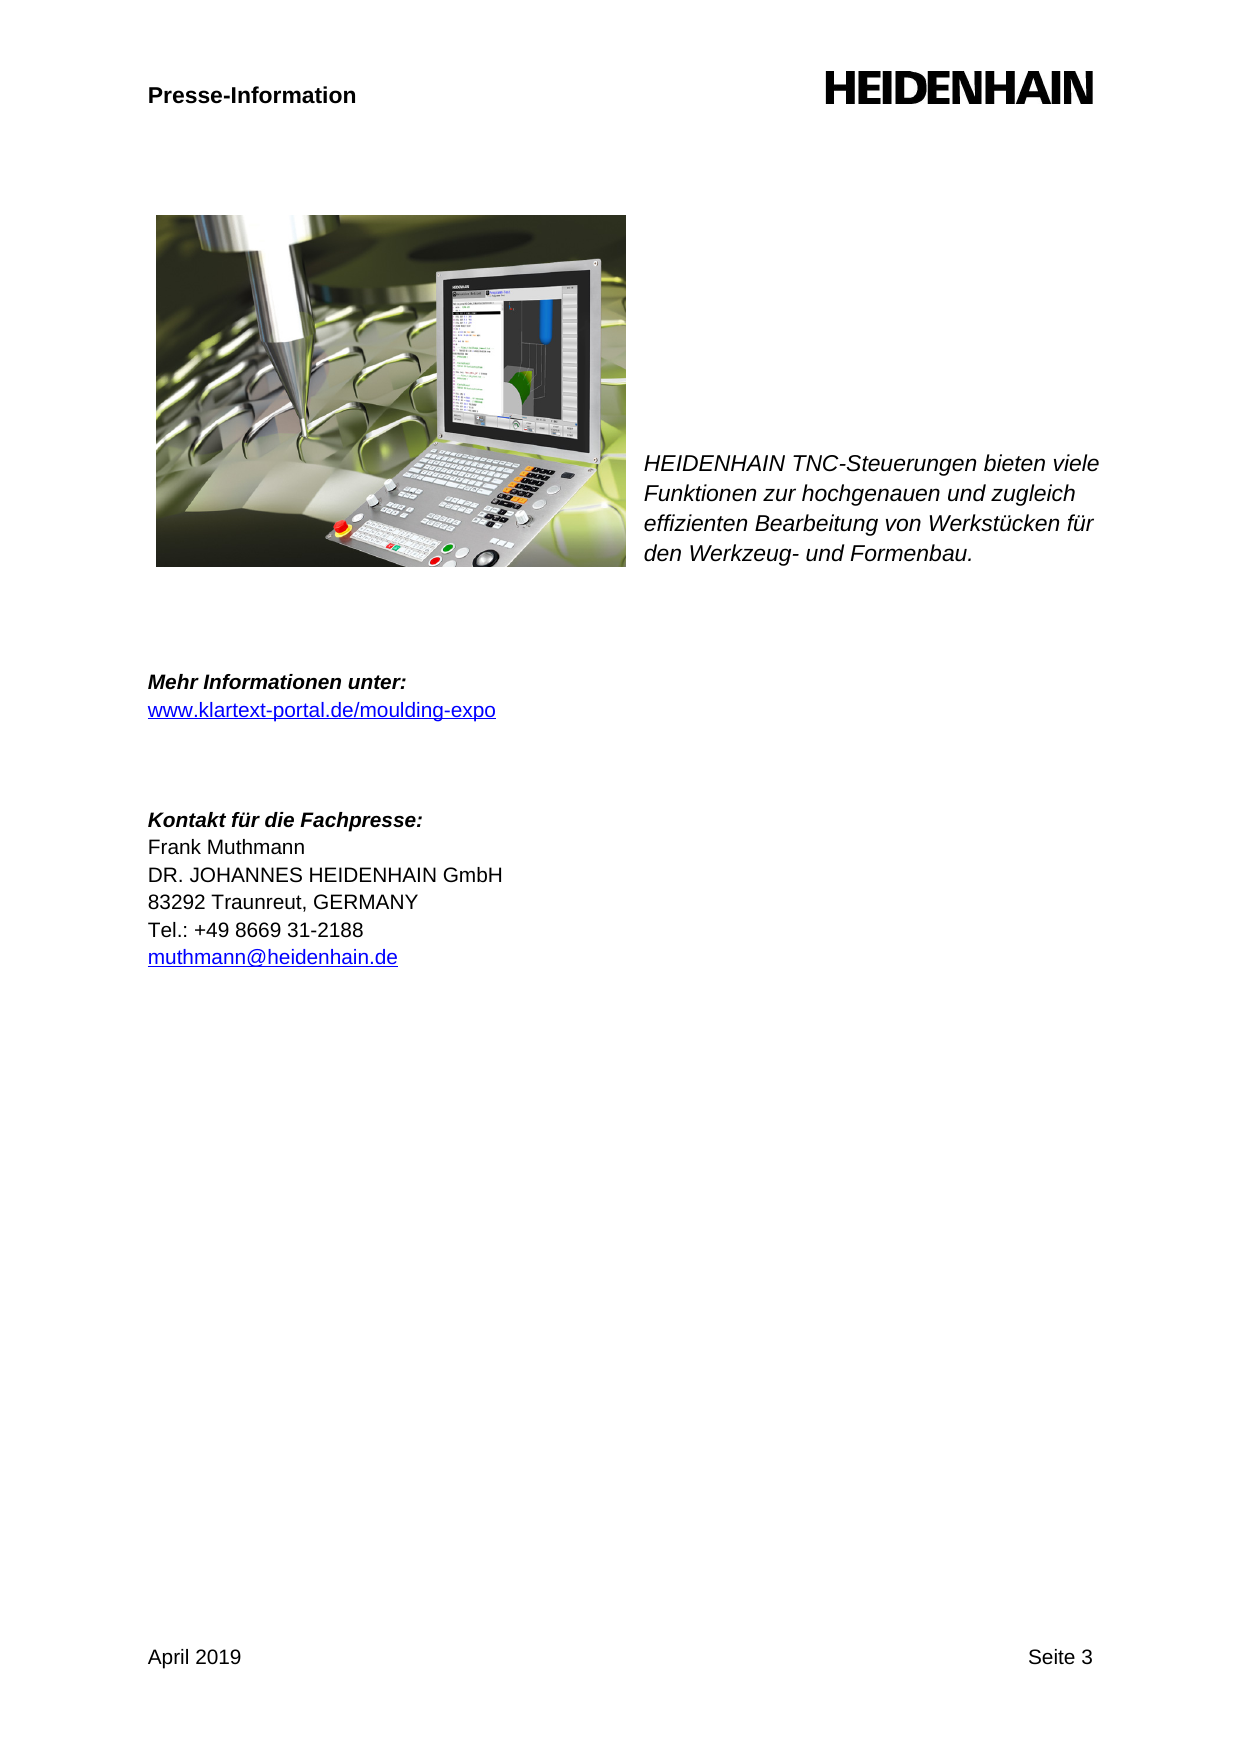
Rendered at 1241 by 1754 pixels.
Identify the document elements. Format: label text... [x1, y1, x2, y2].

text Frank Muthmann [148, 835, 1092, 859]
text www.klartext-portal.de/moulding-expo [148, 697, 1092, 721]
text DR. JOHANNES HEIDENHAIN GmbH [148, 862, 1092, 886]
text Tel.: +49 8669 31-2188 [148, 917, 1092, 941]
picture [825, 71, 1093, 104]
text 83292 Traunreut, GERMANY [148, 890, 1092, 914]
text muthmann@heidenhain.de [148, 945, 1092, 969]
picture [156, 215, 626, 567]
table_header [148, 207, 635, 579]
text Kontakt für die Fachpresse: [148, 807, 1092, 831]
table_header HEIDENHAIN TNC-Steuerungen bieten viele Funktionen zur hochgenauen und zugleich effizienten Bearbeitung von Werkstücken für den Werkzeug- und Formenbau. [635, 207, 1122, 579]
text Mehr Informationen unter: [148, 670, 1092, 694]
